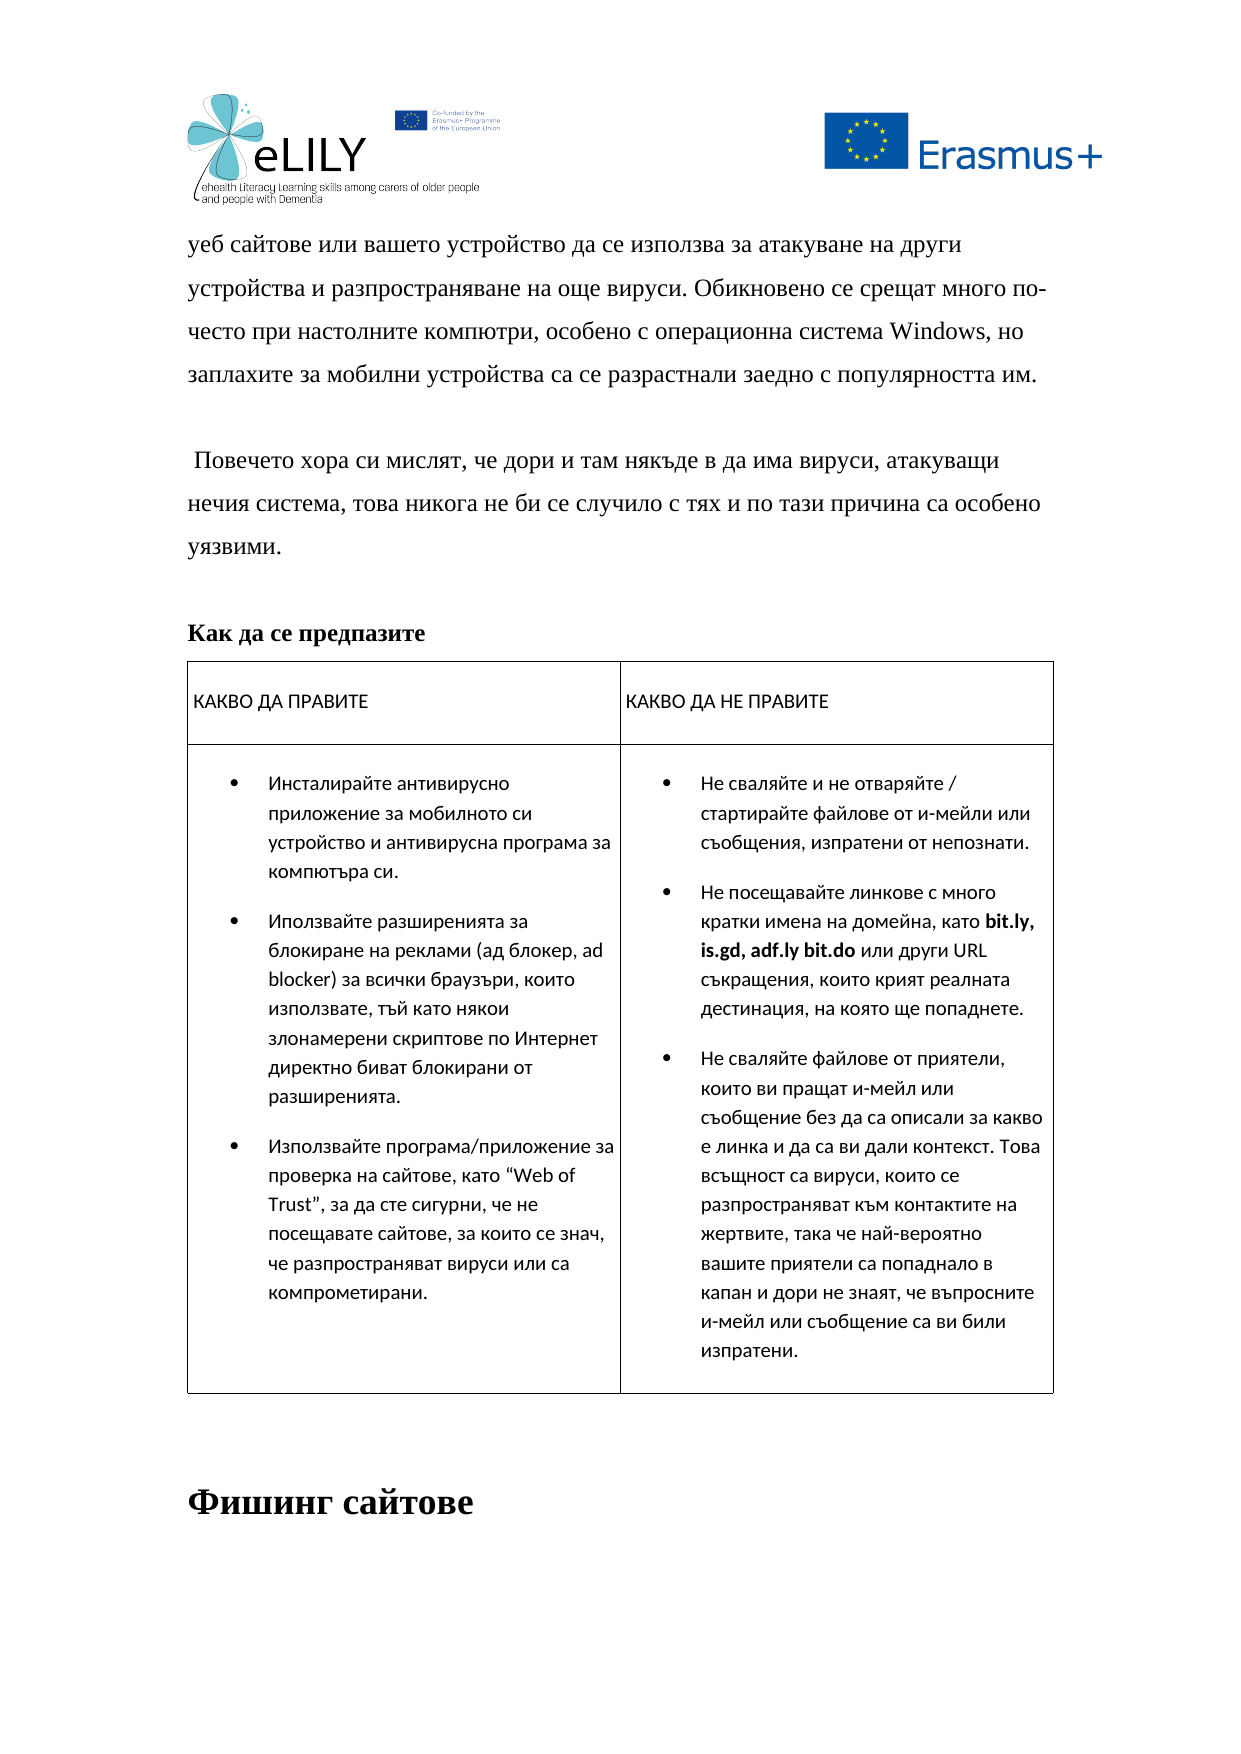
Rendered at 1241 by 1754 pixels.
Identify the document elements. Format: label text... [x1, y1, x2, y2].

picture [187, 94, 500, 206]
text Повечето хора си мислят, че дори и там някъде в да има вируси, атакуващи нечия система, това никога не би се случило с тях и по тази причина са особено уязвими. [187, 445, 1053, 560]
text Фишинг сайтове [187, 1479, 1053, 1523]
picture [808, 96, 1118, 185]
text Как да се предпазите [187, 618, 1053, 646]
table_cell Не сваляйте и не отваряйте / стартирайте файлове от и-мейли или съобщения, изпратени от непознати. Не посещавайте линкове с много кратки имена на домейна, като bit.ly, is.gd, adf.ly bit.do или други URL съкращения, които крият реалната дестинация, на която ще попаднете. Не сваляйте файлове от приятели, които ви пращат и-мейл или съобщение без да са описали за какво е линка и да са ви дали контекст. Това всъщност са вируси, които се разпространяват към контактите на жертвите, така че най-вероятно вашите приятели са попаднало в капан и дори не знаят, че въпросните и-мейл или съобщение са ви били изпратени. [621, 745, 1053, 1393]
table_header КАКВО ДА НЕ ПРАВИТЕ [621, 662, 1053, 743]
table_header КАКВО ДА ПРАВИТЕ [188, 662, 620, 743]
table_cell Инсталирайте антивирусно приложение за мобилното си устройство и антивирусна програма за компютъра си. Иползвайте разширенията за блокиране на реклами (ад блокер, ad blocker) за всички браузъри, които използвате, тъй като някои злонамерени скриптове по Интернет директно биват блокирани от разширенията. Използвайте програма/приложение за проверка на сайтове, като “Web of Trust”, за да сте сигурни, че не посещавате сайтове, за които се знач, че разпространяват вируси или са компрометирани. [188, 745, 620, 1393]
